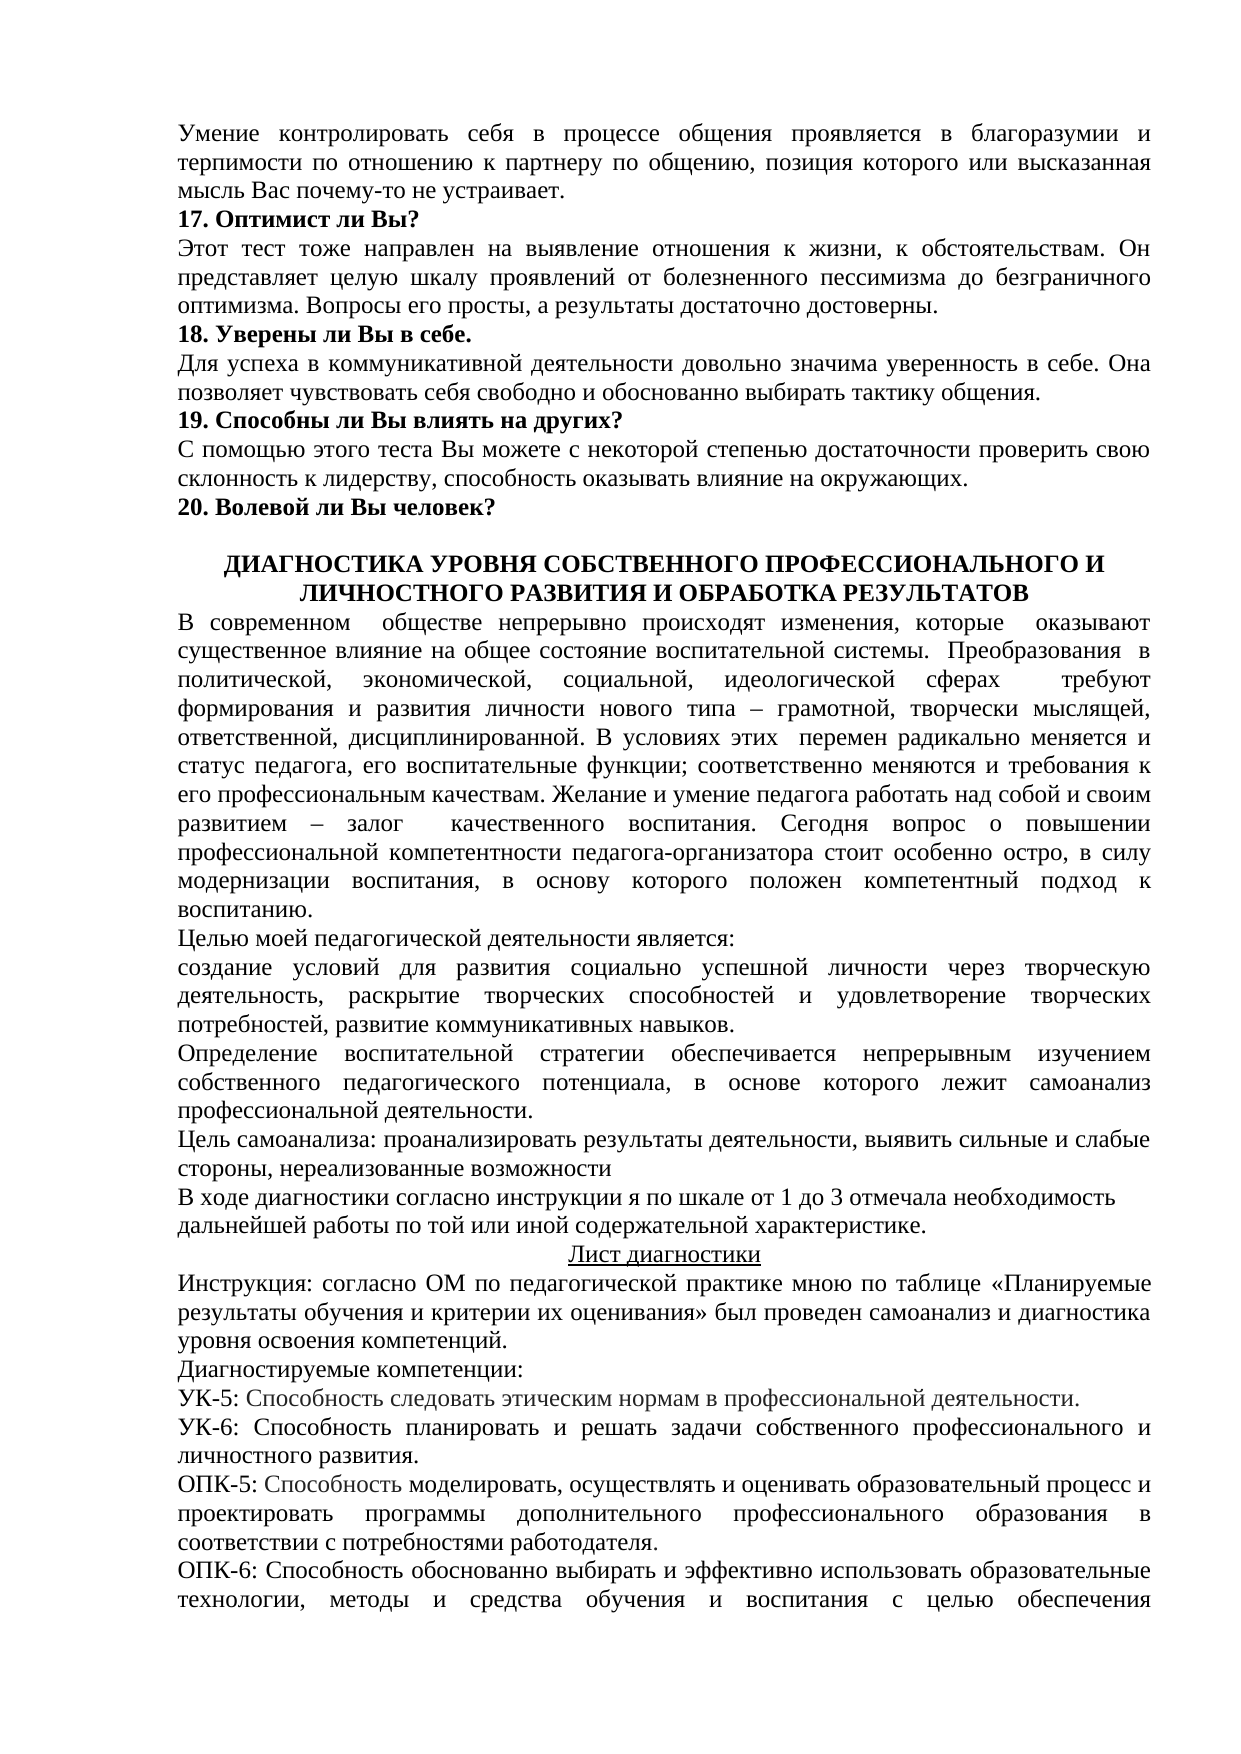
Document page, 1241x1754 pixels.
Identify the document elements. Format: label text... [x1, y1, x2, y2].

text Этот тест тоже направлен на выявление отношения к жизни, к обстоятельствам. Он представляет целую шкалу проявлений от болезненного пессимизма до безграничного оптимизма. Вопросы его просты, а результаты достаточно достоверны. [177, 233, 1152, 319]
text Инструкция: согласно ОМ по педагогической практике мною по таблице «Планируемые результаты обучения и критерии их оценивания» был проведен самоанализ и диагностика уровня освоения компетенций. [177, 1268, 1152, 1354]
text Цель самоанализа: проанализировать результаты деятельности, выявить сильные и слабые стороны, нереализованные возможности [177, 1124, 1152, 1182]
text Для успеха в коммуникативной деятельности довольно значима уверенность в себе. Она позволяет чувствовать себя свободно и обоснованно выбирать тактику общения. [177, 348, 1152, 406]
text 19. Способны ли Вы влиять на других? [177, 406, 1152, 434]
text Определение воспитательной стратегии обеспечивается непрерывным изучением собственного педагогического потенциала, в основе которого лежит самоанализ профессиональной деятельности. [177, 1038, 1152, 1124]
text УК-6: Способность планировать и решать задачи собственного профессионального и личностного развития. [177, 1412, 1152, 1469]
text В современном обществе непрерывно происходят изменения, которые оказывают существенное влияние на общее состояние воспитательной системы. Преобразования в политической, экономической, социальной, идеологической сферах требуют формирования и развития личности нового типа – грамотной, творчески мыслящей, ответственной, дисциплинированной. В условиях этих перемен радикально меняется и статус педагога, его воспитательные функции; соответственно меняются и требования к его профессиональным качествам. Желание и умение педагога работать над собой и своим развитием – залог качественного воспитания. Сегодня вопрос о повышении профессиональной компетентности педагога-организатора стоит особенно остро, в силу модернизации воспитания, в основу которого положен компетентный подход к воспитанию. [177, 607, 1152, 923]
text 20. Волевой ли Вы человек? [177, 492, 1152, 521]
text Целью моей педагогической деятельности является: [177, 923, 1152, 952]
text создание условий для развития социально успешной личности через творческую деятельность, раскрытие творческих способностей и удовлетворение творческих потребностей, развитие коммуникативных навыков. [177, 952, 1152, 1038]
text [177, 1556, 1152, 1613]
text ОПК-5: Способность моделировать, осуществлять и оценивать образовательный процесс и проектировать программы дополнительного профессионального образования в соответствии с потребностями работодателя. [177, 1469, 1152, 1556]
text 17. Оптимист ли Вы? [177, 204, 1152, 233]
text Диагностируемые компетенции: [177, 1354, 1152, 1383]
text Лист диагностики [177, 1239, 1152, 1268]
text 18. Уверены ли Вы в себе. [177, 319, 1152, 348]
text ДИАГНОСТИКА УРОВНЯ СОБСТВЕННОГО ПРОФЕССИОНАЛЬНОГО И ЛИЧНОСТНОГО РАЗВИТИЯ И ОБРАБОТКА РЕЗУЛЬТАТОВ [177, 549, 1152, 607]
text Умение контролировать себя в процессе общения проявляется в благоразумии и терпимости по отношению к партнеру по общению, позиция которого или высказанная мысль Вас почему-то не устраивает. [177, 118, 1152, 204]
text С помощью этого теста Вы можете с некоторой степенью достаточности проверить свою склонность к лидерству, способность оказывать влияние на окружающих. [177, 434, 1152, 492]
text В ходе диагностики согласно инструкции я по шкале от 1 до 3 отмечала необходимость дальнейшей работы по той или иной содержательной характеристике. [177, 1182, 1152, 1239]
text УК-5: Способность следовать этическим нормам в профессиональной деятельности. [177, 1383, 1152, 1412]
